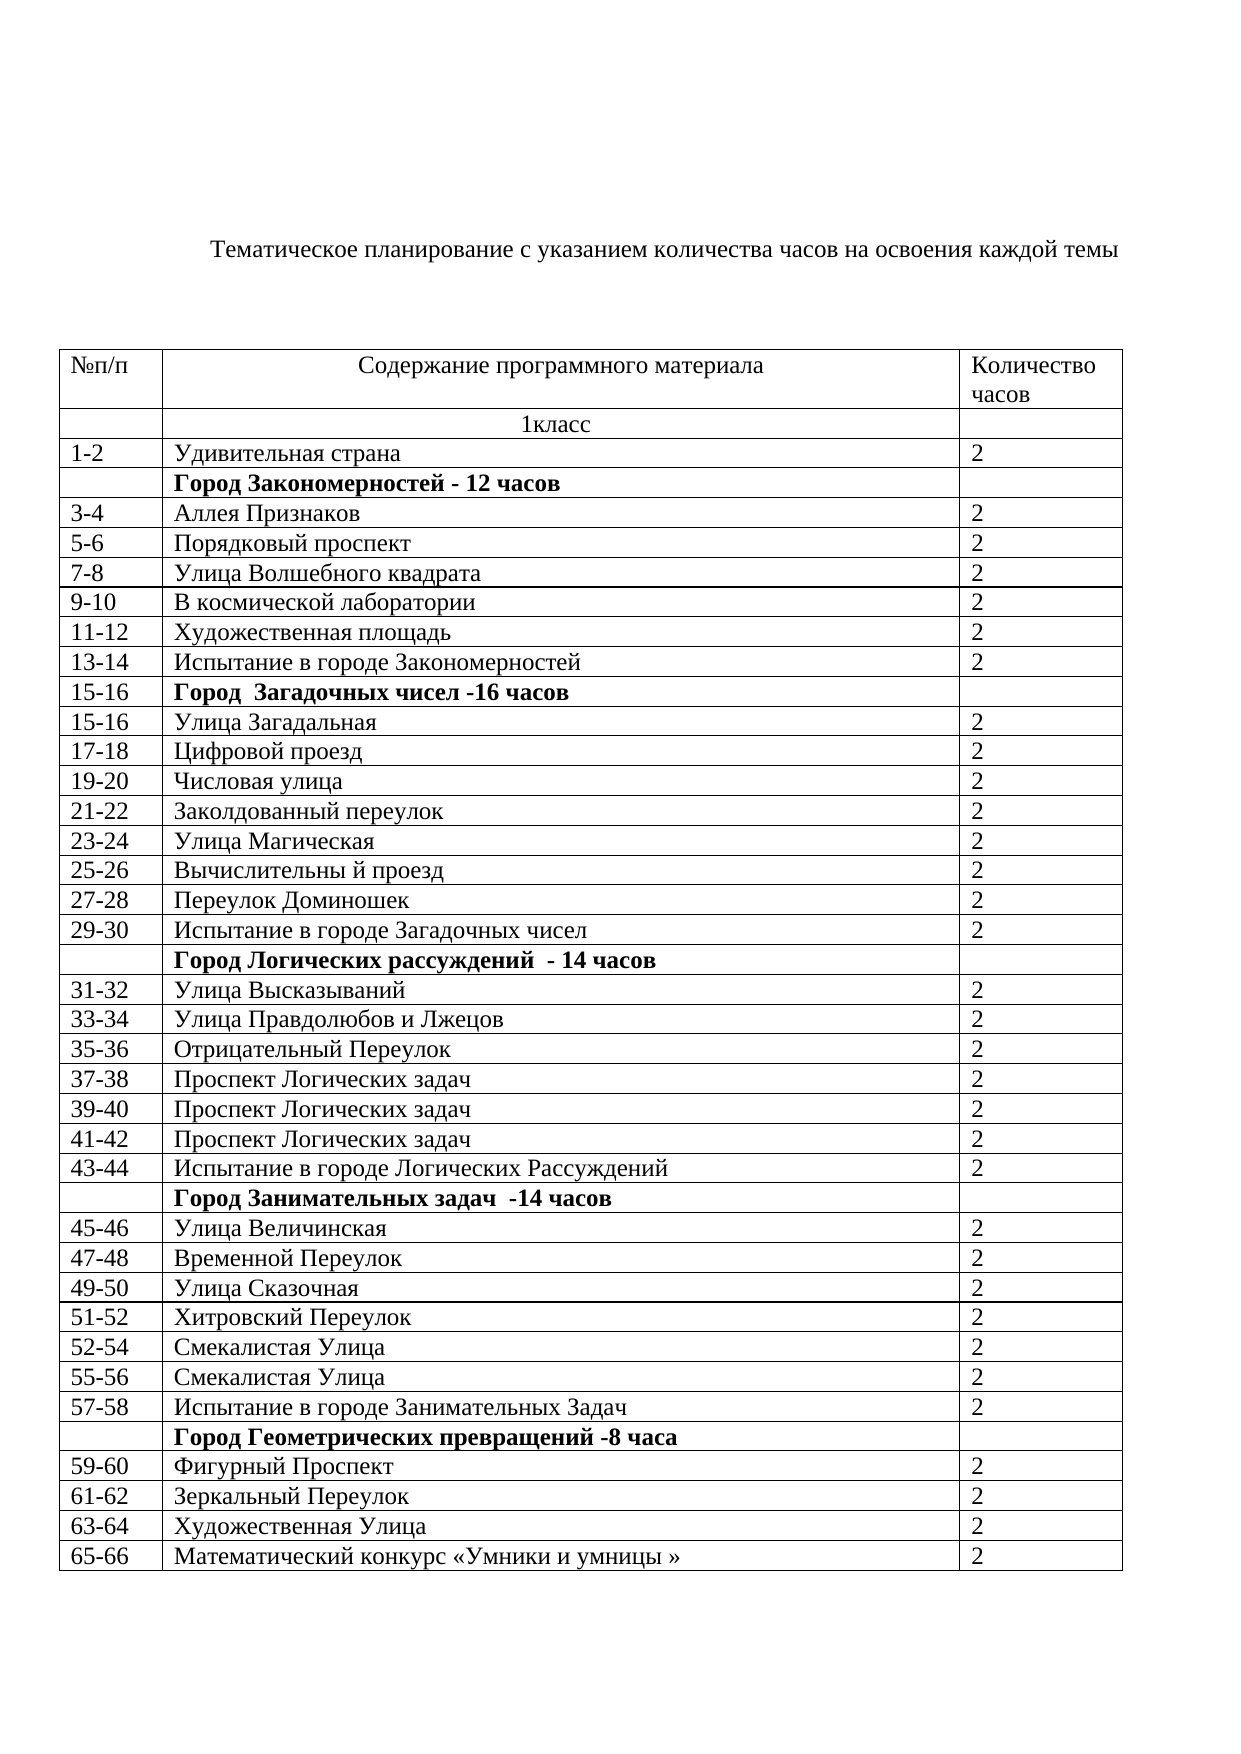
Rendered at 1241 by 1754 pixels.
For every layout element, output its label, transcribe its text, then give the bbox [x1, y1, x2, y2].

table_cell 17-18 [60, 736, 162, 765]
table_cell Город Логических рассуждений - 14 часов [163, 945, 959, 974]
table_header Количество часов [960, 350, 1122, 408]
table_cell 25-26 [60, 856, 162, 884]
table_cell 39-40 [60, 1094, 162, 1123]
table_cell 2 [960, 1541, 1122, 1569]
table_cell 33-34 [60, 1005, 162, 1033]
table_cell 15-16 [60, 707, 162, 735]
table_header №п/п [60, 350, 162, 408]
table_cell Аллея Признаков [163, 498, 959, 527]
table_header Содержание программного материала [163, 350, 959, 408]
table_cell 2 [960, 1451, 1122, 1480]
table_cell Испытание в городе Загадочных чисел [163, 915, 959, 944]
table_cell В космической лаборатории [163, 588, 959, 616]
table_cell [960, 945, 1122, 974]
table_cell 2 [960, 1392, 1122, 1421]
table_cell Хитровский Переулок [163, 1303, 959, 1331]
table_cell 31-32 [60, 975, 162, 1003]
table_cell 59-60 [60, 1451, 162, 1480]
table_cell Город Геометрических превращений -8 часа [163, 1422, 959, 1450]
table_cell 2 [960, 1034, 1122, 1063]
table_cell Испытание в городе Занимательных Задач [163, 1392, 959, 1421]
table_cell [60, 945, 162, 974]
table_cell [960, 468, 1122, 497]
table_cell 65-66 [60, 1541, 162, 1569]
table_cell 2 [960, 915, 1122, 944]
table_cell 61-62 [60, 1481, 162, 1510]
table_cell 2 [960, 856, 1122, 884]
table_cell Проспект Логических задач [163, 1094, 959, 1123]
table_cell 43-44 [60, 1154, 162, 1182]
table_cell 2 [960, 736, 1122, 765]
table_cell Зеркальный Переулок [163, 1481, 959, 1510]
table_cell 2 [960, 1481, 1122, 1510]
table_cell Смекалистая Улица [163, 1332, 959, 1361]
table_cell [60, 468, 162, 497]
text Тематическое планирование с указанием количества часов на освоения каждой темы [177, 234, 1152, 263]
table_cell [60, 1422, 162, 1450]
table_cell 19-20 [60, 766, 162, 795]
table_cell 11-12 [60, 617, 162, 646]
table_cell Смекалистая Улица [163, 1362, 959, 1391]
table_cell 35-36 [60, 1034, 162, 1063]
table_cell 47-48 [60, 1243, 162, 1272]
table_cell Художественная площадь [163, 617, 959, 646]
table_cell Улица Правдолюбов и Лжецов [163, 1005, 959, 1033]
table_cell Испытание в городе Закономерностей [163, 647, 959, 676]
table_cell Город Занимательных задач -14 часов [163, 1183, 959, 1212]
table_cell Порядковый проспект [163, 528, 959, 557]
table_cell Удивительная страна [163, 439, 959, 467]
table_cell 3-4 [60, 498, 162, 527]
table_cell Улица Загадальная [163, 707, 959, 735]
table_cell 2 [960, 1243, 1122, 1272]
table_cell Город Закономерностей - 12 часов [163, 468, 959, 497]
table_cell 45-46 [60, 1213, 162, 1242]
table_cell 2 [960, 1124, 1122, 1152]
table_cell Улица Волшебного квадрата [163, 558, 959, 586]
table_cell 2 [960, 1273, 1122, 1301]
table_cell 2 [960, 707, 1122, 735]
table_cell Заколдованный переулок [163, 796, 959, 825]
table_cell [60, 1183, 162, 1212]
table_cell 1-2 [60, 439, 162, 467]
table_cell 2 [960, 617, 1122, 646]
table_cell 2 [960, 1154, 1122, 1182]
table_cell 2 [960, 826, 1122, 854]
table_cell 2 [960, 1511, 1122, 1540]
table_cell 13-14 [60, 647, 162, 676]
table_cell Математический конкурс «Умники и умницы » [163, 1541, 959, 1569]
table_cell 2 [960, 885, 1122, 914]
table_cell Цифровой проезд [163, 736, 959, 765]
table_cell 37-38 [60, 1064, 162, 1093]
table_cell 49-50 [60, 1273, 162, 1301]
table_cell 41-42 [60, 1124, 162, 1152]
table_cell 2 [960, 439, 1122, 467]
table_cell 51-52 [60, 1303, 162, 1331]
table_cell 9-10 [60, 588, 162, 616]
table_cell [960, 1422, 1122, 1450]
table_cell 23-24 [60, 826, 162, 854]
table_cell 2 [960, 1362, 1122, 1391]
table_cell Отрицательный Переулок [163, 1034, 959, 1063]
table_cell 2 [960, 1332, 1122, 1361]
table_cell 2 [960, 766, 1122, 795]
table_cell 7-8 [60, 558, 162, 586]
table_cell Испытание в городе Логических Рассуждений [163, 1154, 959, 1182]
table_cell [960, 409, 1122, 437]
table_cell 29-30 [60, 915, 162, 944]
table_cell 2 [960, 1005, 1122, 1033]
table_cell Переулок Доминошек [163, 885, 959, 914]
table_cell [60, 409, 162, 437]
table_cell Фигурный Проспект [163, 1451, 959, 1480]
table_cell 2 [960, 588, 1122, 616]
table_cell Вычислительны й проезд [163, 856, 959, 884]
table_cell Улица Величинская [163, 1213, 959, 1242]
table_cell 2 [960, 647, 1122, 676]
table_cell [960, 677, 1122, 706]
table_cell 27-28 [60, 885, 162, 914]
table_cell Проспект Логических задач [163, 1124, 959, 1152]
table_cell 21-22 [60, 796, 162, 825]
table_cell Улица Высказываний [163, 975, 959, 1003]
table_cell 52-54 [60, 1332, 162, 1361]
table_cell Художественная Улица [163, 1511, 959, 1540]
table_cell 55-56 [60, 1362, 162, 1391]
table_cell Временной Переулок [163, 1243, 959, 1272]
table_cell Проспект Логических задач [163, 1064, 959, 1093]
table_cell Город Загадочных чисел -16 часов [163, 677, 959, 706]
table_cell Улица Магическая [163, 826, 959, 854]
table_cell 1класс [163, 409, 959, 437]
table_cell 2 [960, 528, 1122, 557]
table_cell [960, 1183, 1122, 1212]
table_cell 2 [960, 1303, 1122, 1331]
table_cell 2 [960, 975, 1122, 1003]
table_cell 63-64 [60, 1511, 162, 1540]
table_cell 5-6 [60, 528, 162, 557]
table_cell 2 [960, 498, 1122, 527]
table_cell 2 [960, 796, 1122, 825]
table_cell 2 [960, 558, 1122, 586]
table_cell 2 [960, 1064, 1122, 1093]
table_cell 2 [960, 1094, 1122, 1123]
table_cell 2 [960, 1213, 1122, 1242]
table_cell Улица Сказочная [163, 1273, 959, 1301]
table_cell Числовая улица [163, 766, 959, 795]
table_cell 15-16 [60, 677, 162, 706]
table_cell 57-58 [60, 1392, 162, 1421]
